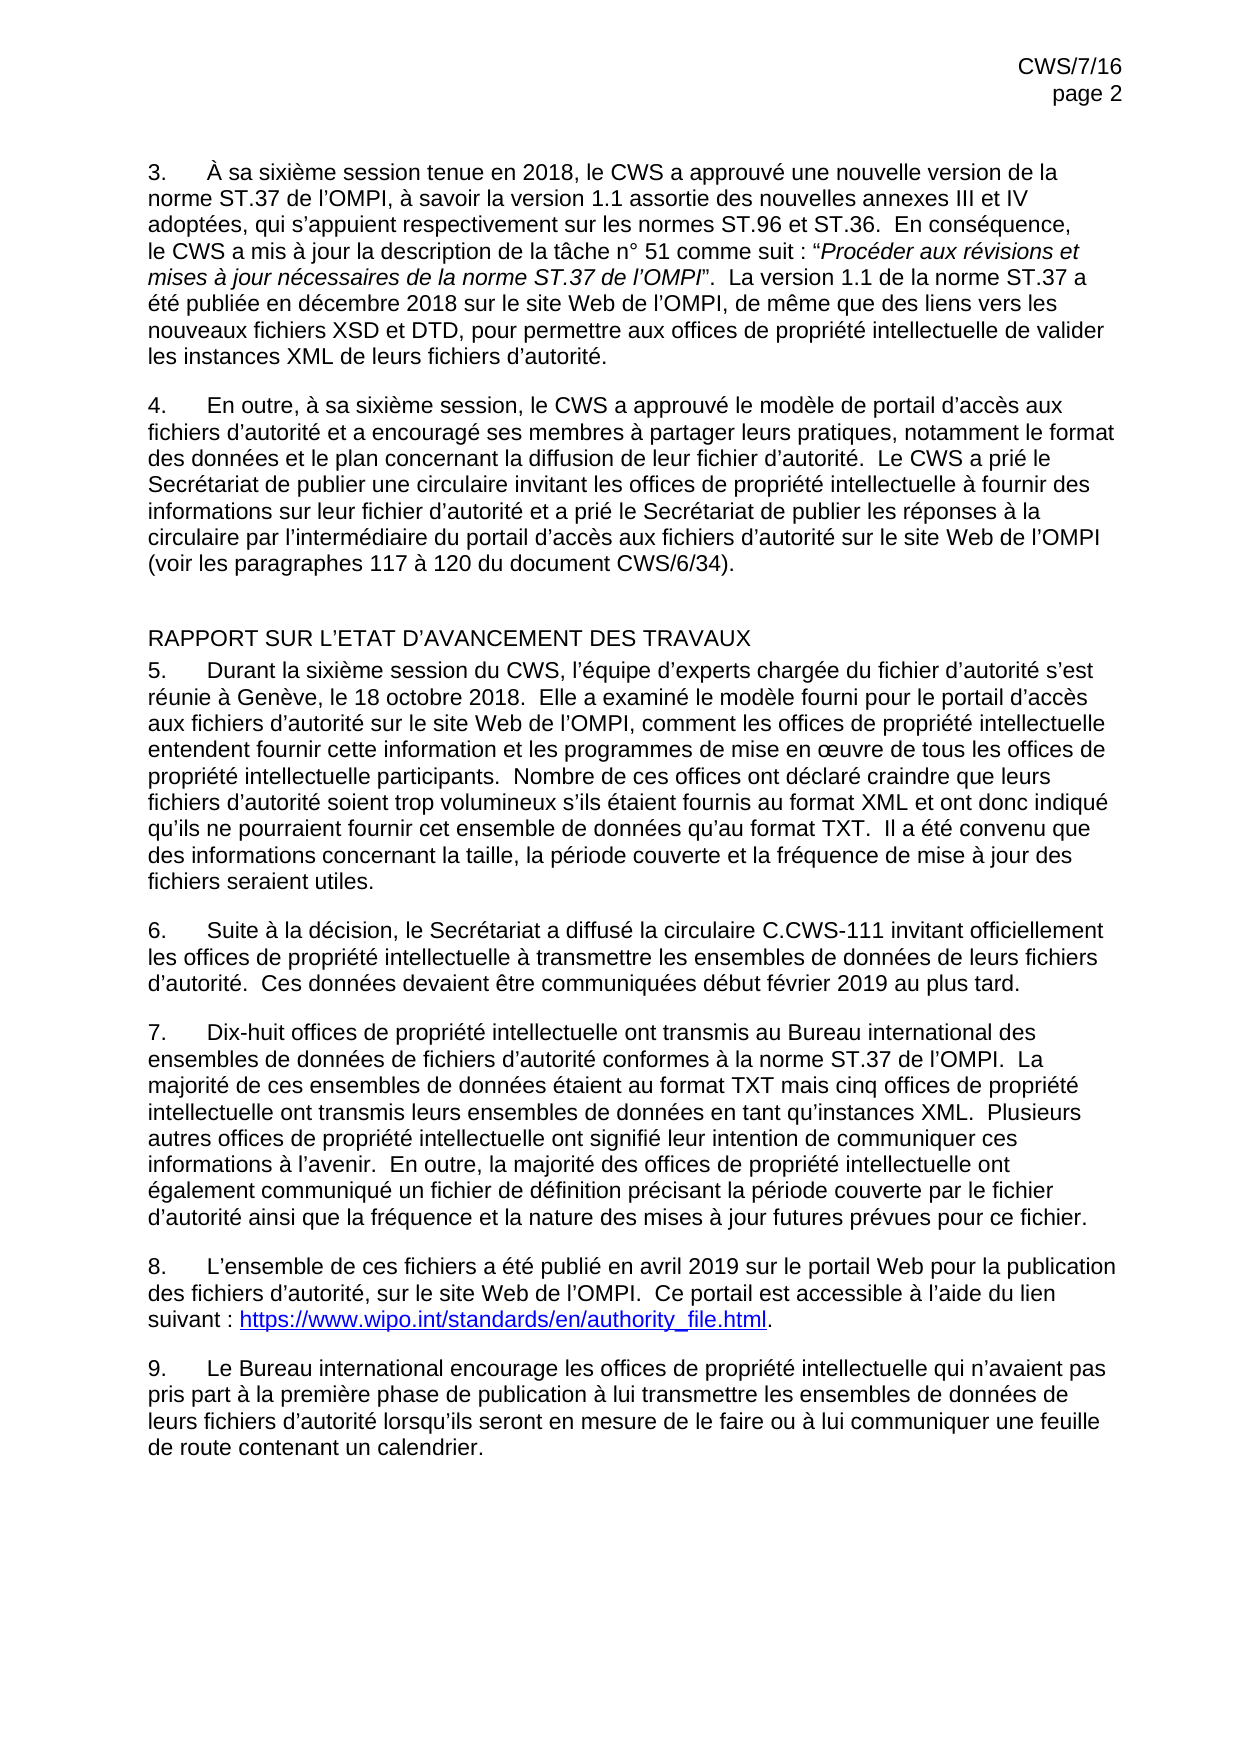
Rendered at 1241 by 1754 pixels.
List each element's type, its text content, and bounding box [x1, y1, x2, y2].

text L’ensemble de ces fichiers a été publié en avril 2019 sur le portail Web pour la publication des fichiers d’autorité, sur le site Web de l’OMPI. Ce portail est accessible à l’aide du lien suivant : https://www.wipo.int/standards/en/authority_file.html. [148, 1253, 1122, 1332]
text Le Bureau international encourage les offices de propriété intellectuelle qui n’avaient pas pris part à la première phase de publication à lui transmettre les ensembles de données de leurs fichiers d’autorité lorsqu’ils seront en mesure de le faire ou à lui communiquer une feuille de route contenant un calendrier. [148, 1355, 1122, 1461]
text Suite à la décision, le Secrétariat a diffusé la circulaire C.CWS-111 invitant officiellement les offices de propriété intellectuelle à transmettre les ensembles de données de leurs fichiers d’autorité. Ces données devaient être communiquées début février 2019 au plus tard. [148, 917, 1122, 996]
subtitle RAPPORT SUR L’ETAT D’AVANCEMENT DES TRAVAUX [148, 625, 1122, 651]
text À sa sixième session tenue en 2018, le CWS a approuvé une nouvelle version de la norme ST.37 de l’OMPI, à savoir la version 1.1 assortie des nouvelles annexes III et IV adoptées, qui s’appuient respectivement sur les normes ST.96 et ST.36. En conséquence, le CWS a mis à jour la description de la tâche n° 51 comme suit : “Procéder aux révisions et mises à jour nécessaires de la norme ST.37 de l’OMPI”. La version 1.1 de la norme ST.37 a été publiée en décembre 2018 sur le site Web de l’OMPI, de même que des liens vers les nouveaux fichiers XSD et DTD, pour permettre aux offices de propriété intellectuelle de valider les instances XML de leurs fichiers d’autorité. [148, 158, 1122, 369]
text Dix-huit offices de propriété intellectuelle ont transmis au Bureau international des ensembles de données de fichiers d’autorité conformes à la norme ST.37 de l’OMPI. La majorité de ces ensembles de données étaient au format TXT mais cinq offices de propriété intellectuelle ont transmis leurs ensembles de données en tant qu’instances XML. Plusieurs autres offices de propriété intellectuelle ont signifié leur intention de communiquer ces informations à l’avenir. En outre, la majorité des offices de propriété intellectuelle ont également communiqué un fichier de définition précisant la période couverte par le fichier d’autorité ainsi que la fréquence et la nature des mises à jour futures prévues pour ce fichier. [148, 1019, 1122, 1230]
text En outre, à sa sixième session, le CWS a approuvé le modèle de portail d’accès aux fichiers d’autorité et a encouragé ses membres à partager leurs pratiques, notamment le format des données et le plan concernant la diffusion de leur fichier d’autorité. Le CWS a prié le Secrétariat de publier une circulaire invitant les offices de propriété intellectuelle à fournir des informations sur leur fichier d’autorité et a prié le Secrétariat de publier les réponses à la circulaire par l’intermédiaire du portail d’accès aux fichiers d’autorité sur le site Web de l’OMPI (voir les paragraphes 117 à 120 du document CWS/6/34). [148, 392, 1122, 577]
text Durant la sixième session du CWS, l’équipe d’experts chargée du fichier d’autorité s’est réunie à Genève, le 18 octobre 2018. Elle a examiné le modèle fourni pour le portail d’accès aux fichiers d’autorité sur le site Web de l’OMPI, comment les offices de propriété intellectuelle entendent fournir cette information et les programmes de mise en œuvre de tous les offices de propriété intellectuelle participants. Nombre de ces offices ont déclaré craindre que leurs fichiers d’autorité soient trop volumineux s’ils étaient fournis au format XML et ont donc indiqué qu’ils ne pourraient fournir cet ensemble de données qu’au format TXT. Il a été convenu que des informations concernant la taille, la période couverte et la fréquence de mise à jour des fichiers seraient utiles. [148, 657, 1122, 894]
